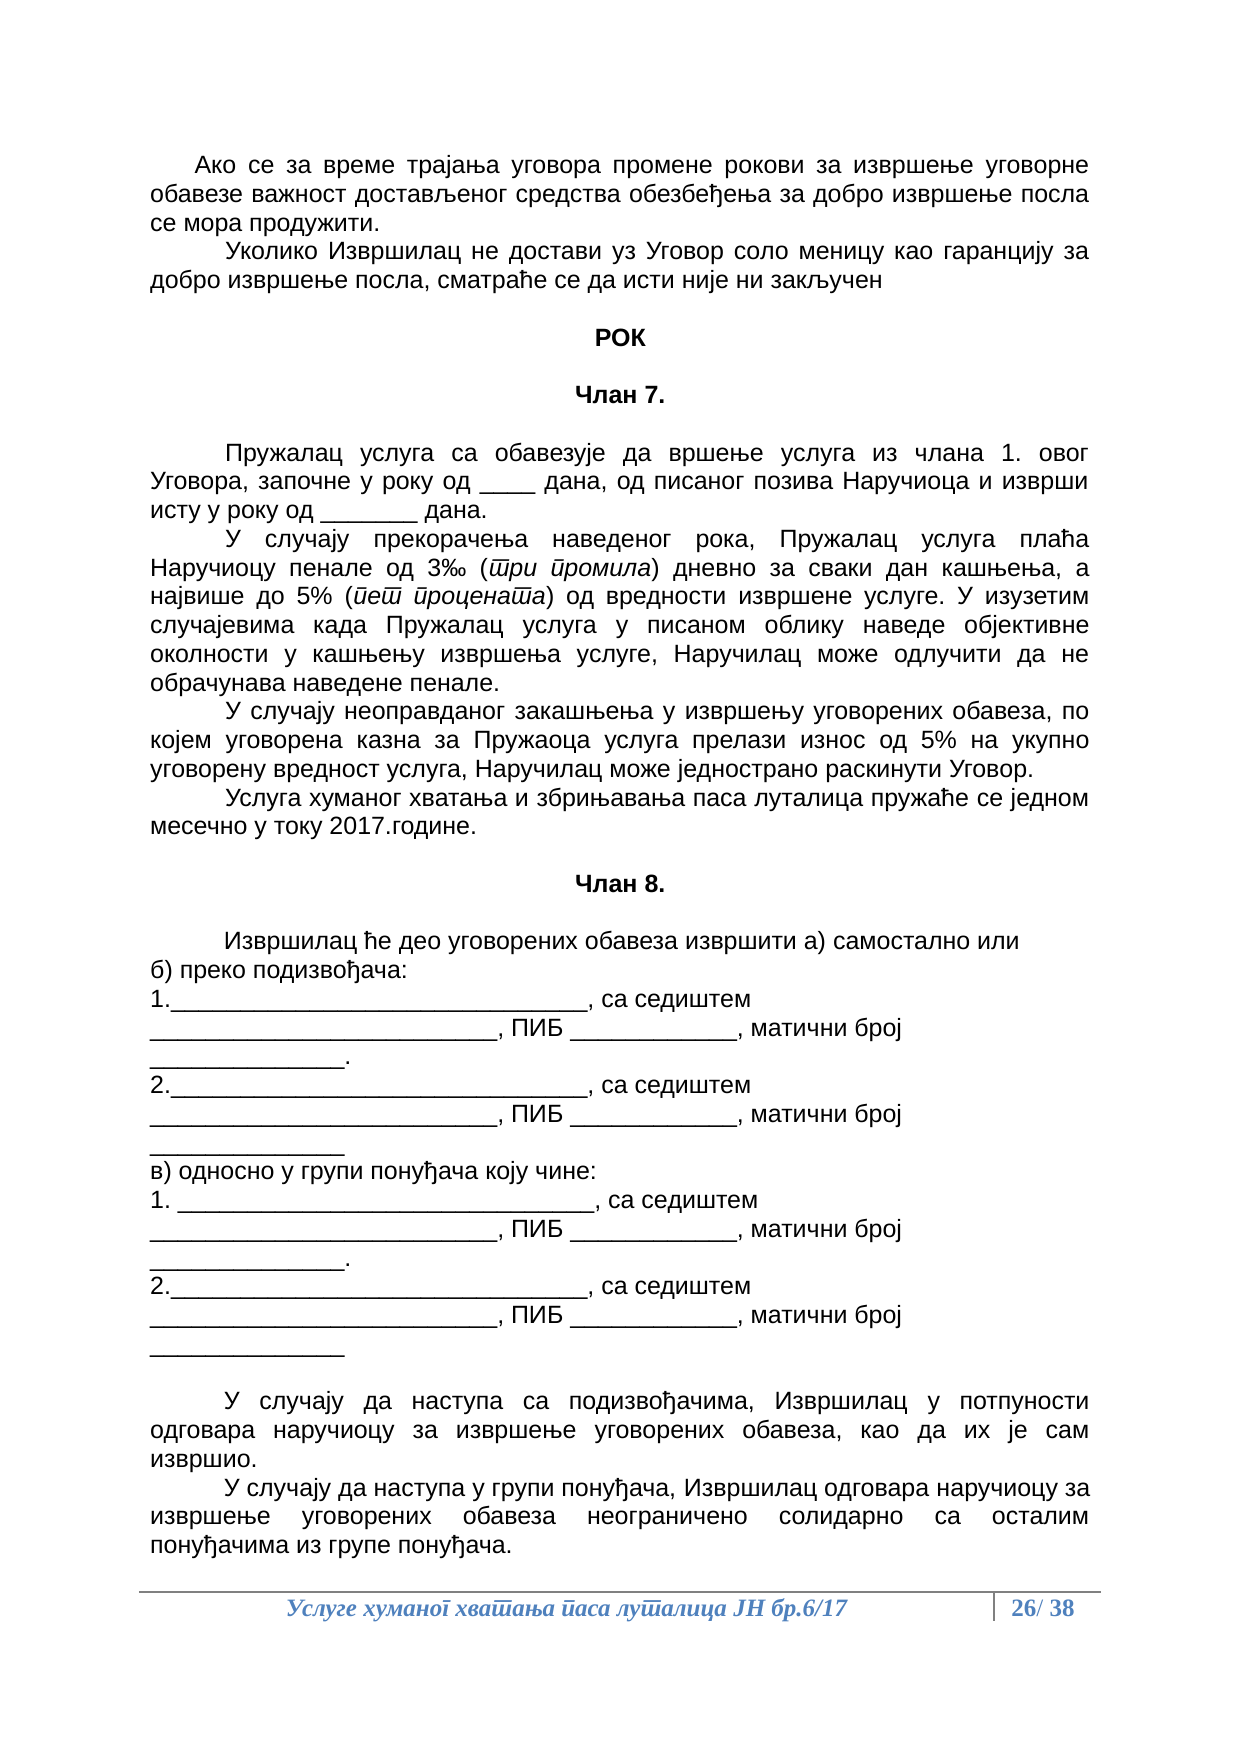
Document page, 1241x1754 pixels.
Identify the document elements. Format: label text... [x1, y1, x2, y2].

text Услуга хуманог хватања и збрињавања паса луталица пружаће се једном месечно у току 2017.године. [150, 782, 1090, 840]
text У случају да наступа у групи понуђача, Извршилац одговара наручиоцу за извршење уговорених обавеза неограничено солидарно са осталим понуђачима из групе понуђача. [150, 1472, 1090, 1559]
text б) преко подизвођача: [150, 955, 1090, 984]
text РОК [150, 322, 1090, 351]
text У случају да наступа са подизвођачима, Извршилац у потпуности одговара наручиоцу за извршење уговорених обавеза, као да их је сам извршио. [150, 1386, 1090, 1472]
text 1.______________________________, са седиштем _________________________, ПИБ ____________, матични број ______________. [150, 984, 1090, 1070]
text Члан 8. [150, 869, 1090, 897]
text Уколико Извршилац не достави уз Уговор соло меницу као гаранцију за добро извршење посла, сматраће се да исти није ни закључен [150, 236, 1090, 294]
text Пружалац услуга са обавезује да вршење услуга из члана 1. овог Уговора, започне у року од ____ дана, од писаног позива Наручиоца и изврши исту у року од _______ дана. [150, 437, 1090, 524]
text Члан 7. [150, 380, 1090, 409]
text Извршилац ће део уговорених обавеза извршити а) самостално или [150, 926, 1090, 955]
text 2.______________________________, са седиштем _________________________, ПИБ ____________, матични број ______________ [150, 1271, 1090, 1357]
text У случају неоправданог закашњења у извршењу уговорених обавеза, по којем уговорена казна за Пружаоца услуга прелази износ од 5% на укупно уговорену вредност услуга, Наручилац може једнострано раскинути Уговор. [150, 696, 1090, 782]
text в) односно у групи понуђача коју чине: [150, 1156, 1090, 1185]
text 1. ______________________________, са седиштем _________________________, ПИБ ____________, матични број ______________. [150, 1185, 1090, 1271]
text 2.______________________________, са седиштем _________________________, ПИБ ____________, матични број ______________ [150, 1070, 1090, 1156]
text У случају прекорачења наведеног рока, Пружалац услуга плаћа Наручиоцу пенале од 3‰ (три промила) дневно за сваки дан кашњења, а највише до 5% (пет процената) од вредности извршене услуге. У изузетим случајевима када Пружалац услуга у писаном облику наведе објективне околности у кашњењу извршења услуге, Наручилац може одлучити да не обрачунава наведене пенале. [150, 524, 1090, 696]
text Ако се за време трајања уговора промене рокови за извршење уговорне обавезе важност достављеног средства обезбеђења за добро извршење посла се мора продужити. [150, 150, 1090, 236]
